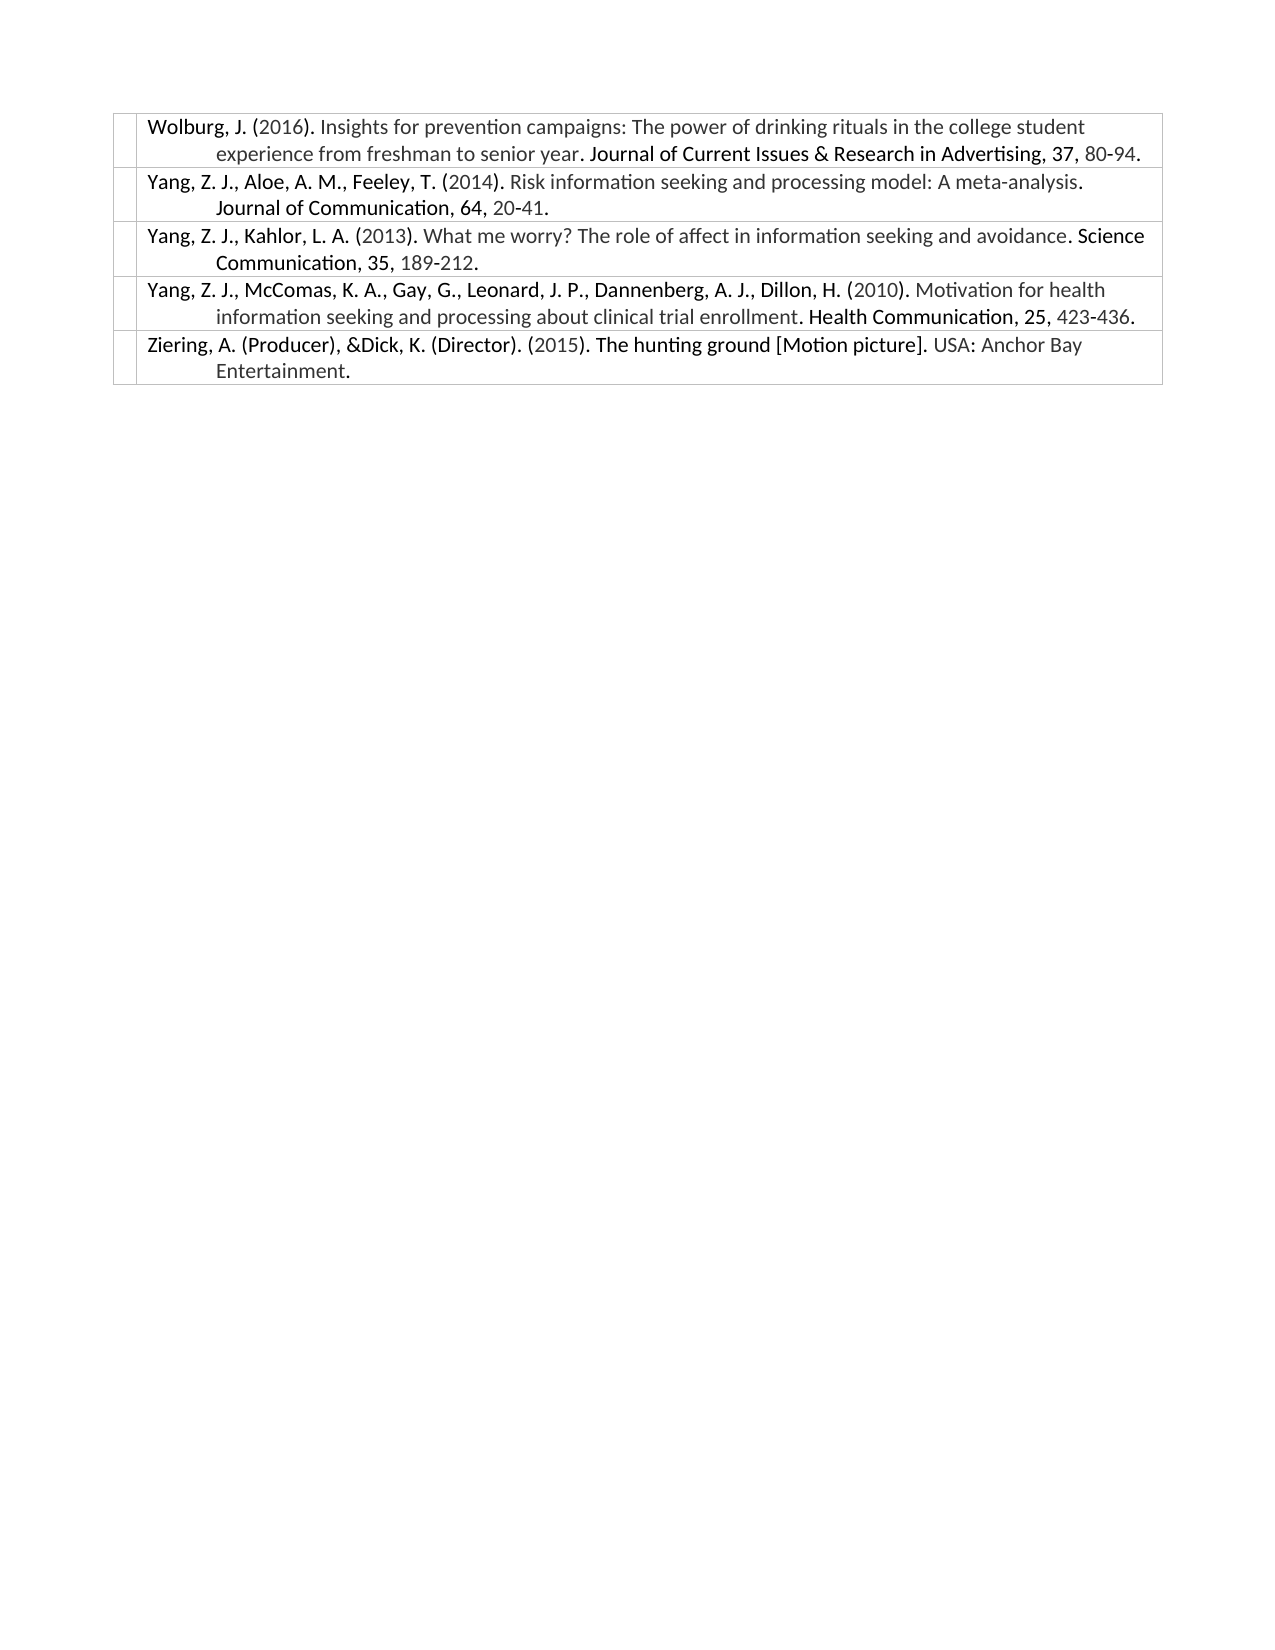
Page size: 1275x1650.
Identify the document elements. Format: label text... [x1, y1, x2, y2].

table_cell [114, 277, 136, 330]
table_cell Yang, Z. J., Aloe, A. M., Feeley, T. (2014). Risk information seeking and processing model: A meta-analysis. Journal of Communication, 64, 20-41. [137, 168, 1162, 221]
table_cell Yang, Z. J., Kahlor, L. A. (2013). What me worry? The role of affect in information seeking and avoidance. Science Communication, 35, 189-212. [137, 222, 1162, 276]
table_cell Yang, Z. J., McComas, K. A., Gay, G., Leonard, J. P., Dannenberg, A. J., Dillon, H. (2010). Motivation for health information seeking and processing about clinical trial enrollment. Health Communication, 25, 423-436. [137, 277, 1162, 330]
table_cell Ziering, A. (Producer), &Dick, K. (Director). (2015). The hunting ground [Motion picture]. USA: Anchor Bay Entertainment. [137, 331, 1162, 384]
table_cell [114, 168, 136, 221]
table_cell Wolburg, J. (2016). Insights for prevention campaigns: The power of drinking rituals in the college student experience from freshman to senior year. Journal of Current Issues & Research in Advertising, 37, 80-94. [137, 114, 1162, 167]
table_cell [114, 222, 136, 276]
table_cell [114, 331, 136, 384]
table_cell [114, 114, 136, 167]
